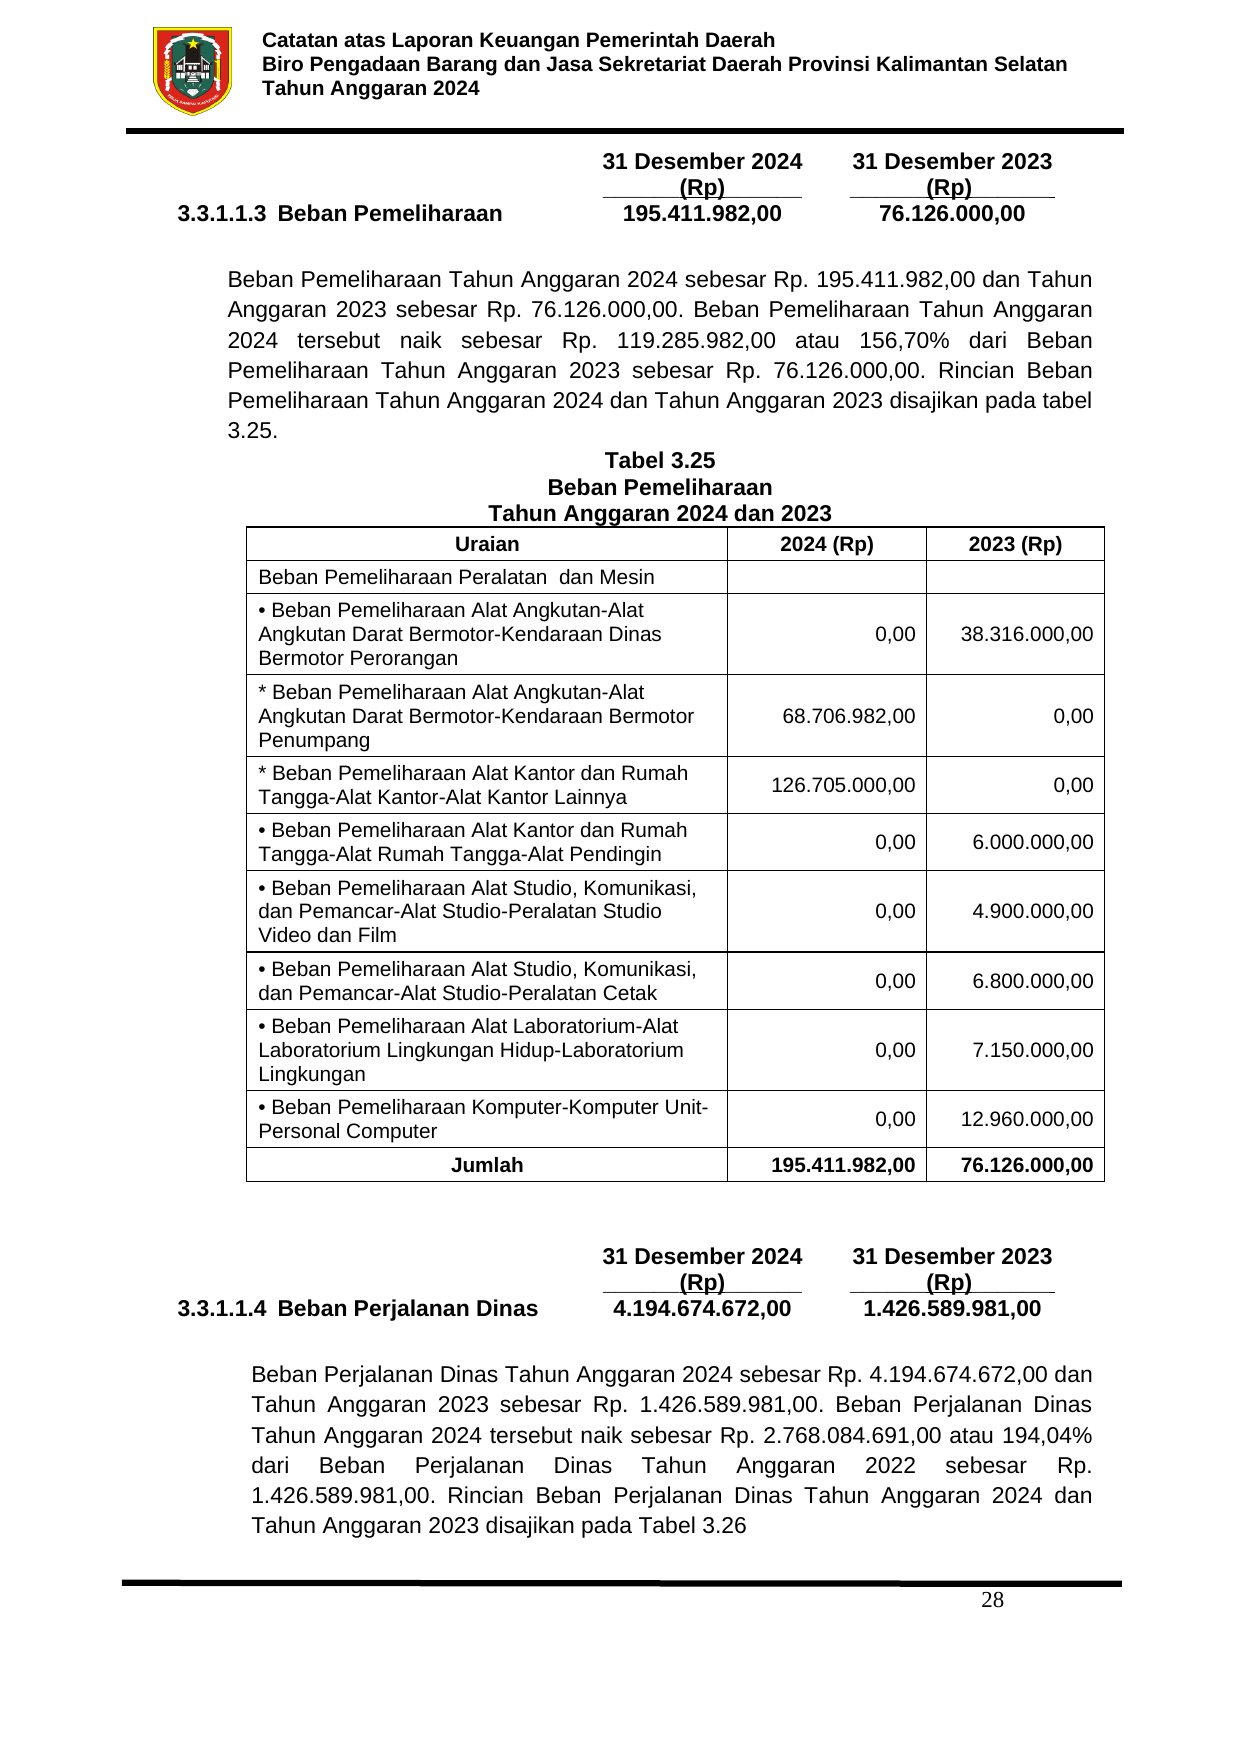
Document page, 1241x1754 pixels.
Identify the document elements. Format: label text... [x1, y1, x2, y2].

picture [153, 27, 232, 116]
table_cell * Beban Pemeliharaan Alat Kantor dan Rumah Tangga-Alat Kantor-Alat Kantor Lainnya [247, 757, 727, 813]
table_cell 12.960.000,00 [927, 1091, 1104, 1147]
subtitle Beban Perjalanan Dinas 4.194.674.672,00 1.426.589.981,00 [177, 1295, 1093, 1322]
table_cell 0,00 [927, 675, 1104, 756]
text Beban Pemeliharaan Tahun Anggaran 2024 sebesar Rp. 195.411.982,00 dan Tahun Anggaran 2023 sebesar Rp. 76.126.000,00. Beban Pemeliharaan Tahun Anggaran 2024 tersebut naik sebesar Rp. 119.285.982,00 atau 156,70% dari Beban Pemeliharaan Tahun Anggaran 2023 sebesar Rp. 76.126.000,00. Rincian Beban Pemeliharaan Tahun Anggaran 2024 dan Tahun Anggaran 2023 disajikan pada tabel 3.25. [227, 266, 1093, 443]
text Beban Pemeliharaan [227, 474, 1093, 500]
table_cell 0,00 [728, 594, 926, 674]
table_cell • Beban Pemeliharaan Alat Laboratorium-Alat Laboratorium Lingkungan Hidup-Laboratorium Lingkungan [247, 1010, 727, 1090]
text ______(Rp)______ ______(Rp)______ [177, 174, 1093, 200]
text Tahun Anggaran 2024 dan 2023 [227, 500, 1093, 526]
table_cell 0,00 [728, 814, 926, 870]
table_cell 0,00 [728, 1010, 926, 1090]
table_cell 6.800.000,00 [927, 953, 1104, 1009]
table_header 2023 (Rp) [927, 528, 1104, 560]
table_cell 0,00 [728, 953, 926, 1009]
table_cell • Beban Pemeliharaan Alat Kantor dan Rumah Tangga-Alat Rumah Tangga-Alat Pendingin [247, 814, 727, 870]
table_cell 126.705.000,00 [728, 757, 926, 813]
table_cell [728, 561, 926, 593]
text 31 Desember 2024 31 Desember 2023 [177, 1243, 1093, 1269]
table_cell • Beban Pemeliharaan Alat Studio, Komunikasi, dan Pemancar-Alat Studio-Peralatan Studio Video dan Film [247, 871, 727, 951]
table_cell [927, 561, 1104, 593]
table_cell 195.411.982,00 [728, 1148, 926, 1181]
text 31 Desember 2024 31 Desember 2023 [177, 148, 1093, 174]
text Tabel 3.25 [227, 447, 1093, 474]
table_header 2024 (Rp) [728, 528, 926, 560]
table_cell 4.900.000,00 [927, 871, 1104, 951]
table_cell 6.000.000,00 [927, 814, 1104, 870]
table_header Uraian [247, 528, 727, 560]
table_cell 38.316.000,00 [927, 594, 1104, 674]
text ______(Rp)______ ______(Rp)______ [177, 1269, 1093, 1295]
table_cell * Beban Pemeliharaan Alat Angkutan-Alat Angkutan Darat Bermotor-Kendaraan Bermotor Penumpang [247, 675, 727, 756]
table_cell 0,00 [728, 871, 926, 951]
table_cell • Beban Pemeliharaan Alat Angkutan-Alat Angkutan Darat Bermotor-Kendaraan Dinas Bermotor Perorangan [247, 594, 727, 674]
table_cell Jumlah [247, 1148, 727, 1181]
table_cell 0,00 [728, 1091, 926, 1147]
table_cell • Beban Pemeliharaan Alat Studio, Komunikasi, dan Pemancar-Alat Studio-Peralatan Cetak [247, 953, 727, 1009]
table_cell 0,00 [927, 757, 1104, 813]
table_cell 76.126.000,00 [927, 1148, 1104, 1181]
table_cell 68.706.982,00 [728, 675, 926, 756]
table_cell • Beban Pemeliharaan Komputer-Komputer Unit-Personal Computer [247, 1091, 727, 1147]
subtitle Beban Pemeliharaan 195.411.982,00 76.126.000,00 [177, 200, 1093, 227]
table_cell Beban Pemeliharaan Peralatan dan Mesin [247, 561, 727, 593]
table_cell 7.150.000,00 [927, 1010, 1104, 1090]
text Beban Perjalanan Dinas Tahun Anggaran 2024 sebesar Rp. 4.194.674.672,00 dan Tahun Anggaran 2023 sebesar Rp. 1.426.589.981,00. Beban Perjalanan Dinas Tahun Anggaran 2024 tersebut naik sebesar Rp. 2.768.084.691,00 atau 194,04% dari Beban Perjalanan Dinas Tahun Anggaran 2022 sebesar Rp. 1.426.589.981,00. Rincian Beban Perjalanan Dinas Tahun Anggaran 2024 dan Tahun Anggaran 2023 disajikan pada Tabel 3.26 [251, 1361, 1093, 1538]
